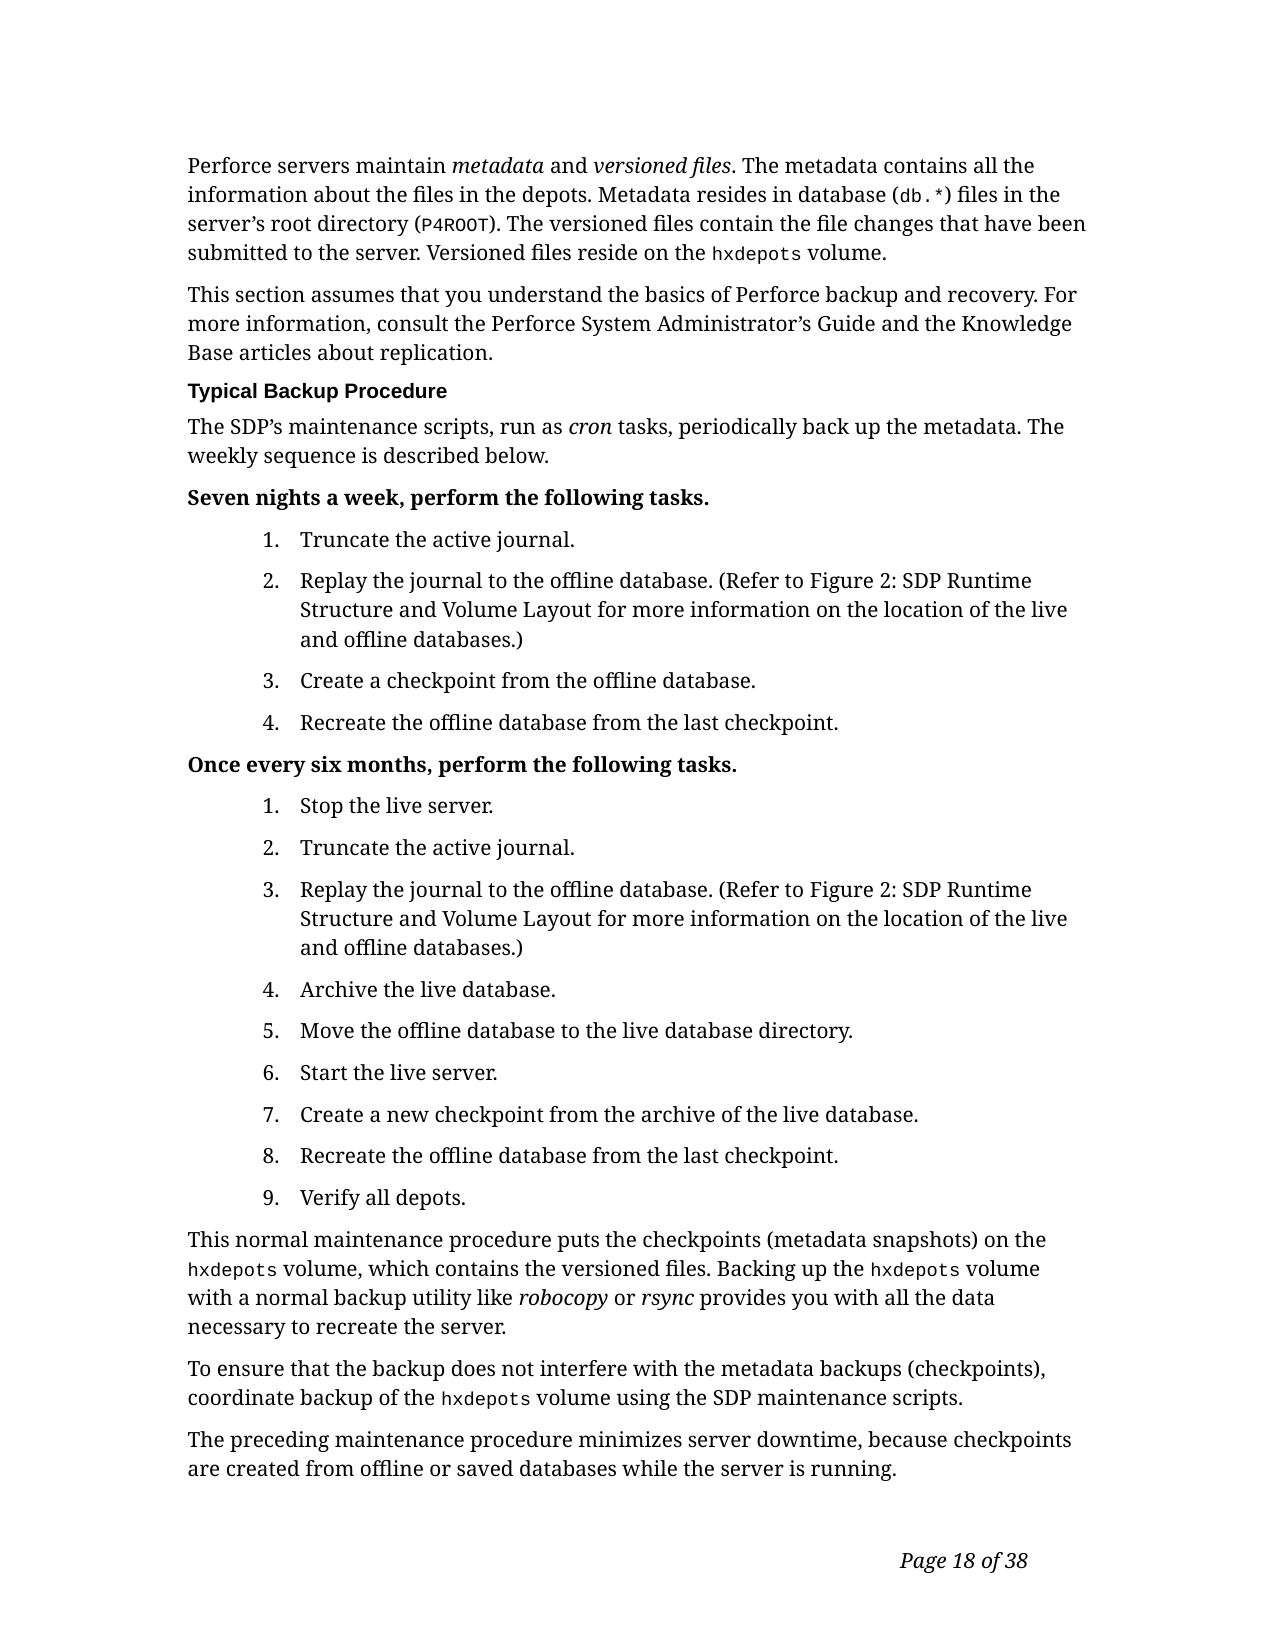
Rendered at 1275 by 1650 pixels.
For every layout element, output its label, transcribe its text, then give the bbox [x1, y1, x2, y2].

list Recreate the offline database from the last checkpoint. [262, 1141, 1087, 1170]
list Start the live server. [262, 1057, 1087, 1086]
text Perforce servers maintain metadata and versioned files. The metadata contains all the information about the files in the depots. Metadata resides in database (db.*) files in the server’s root directory (P4ROOT). The versioned files contain the file changes that have been submitted to the server. Versioned files reside on the hxdepots volume. [187, 150, 1087, 267]
list Verify all depots. [262, 1182, 1087, 1211]
text Seven nights a week, perform the following tasks. [187, 482, 1087, 511]
list Truncate the active journal. [262, 524, 1087, 553]
text Once every six months, perform the following tasks. [187, 749, 1087, 778]
text This normal maintenance procedure puts the checkpoints (metadata snapshots) on the hxdepots volume, which contains the versioned files. Backing up the hxdepots volume with a normal backup utility like robocopy or rsync provides you with all the data necessary to recreate the server. [187, 1224, 1087, 1341]
text The SDP’s maintenance scripts, run as cron tasks, periodically back up the metadata. The weekly sequence is described below. [187, 411, 1087, 470]
list Recreate the offline database from the last checkpoint. [262, 707, 1087, 736]
text This section assumes that you understand the basics of Perforce backup and recovery. For more information, consult the Perforce System Administrator’s Guide and the Knowledge Base articles about replication. [187, 279, 1087, 367]
list Stop the live server. [262, 791, 1087, 820]
subtitle Typical Backup Procedure [187, 379, 1043, 403]
list Truncate the active journal. [262, 832, 1087, 861]
list Create a new checkpoint from the archive of the live database. [262, 1099, 1087, 1128]
text The preceding maintenance procedure minimizes server downtime, because checkpoints are created from offline or saved databases while the server is running. [187, 1424, 1087, 1482]
text To ensure that the backup does not interfere with the metadata backups (checkpoints), coordinate backup of the hxdepots volume using the SDP maintenance scripts. [187, 1353, 1087, 1411]
list Move the offline database to the live database directory. [262, 1016, 1087, 1045]
list Create a checkpoint from the offline database. [262, 666, 1087, 695]
list Archive the live database. [262, 974, 1087, 1003]
